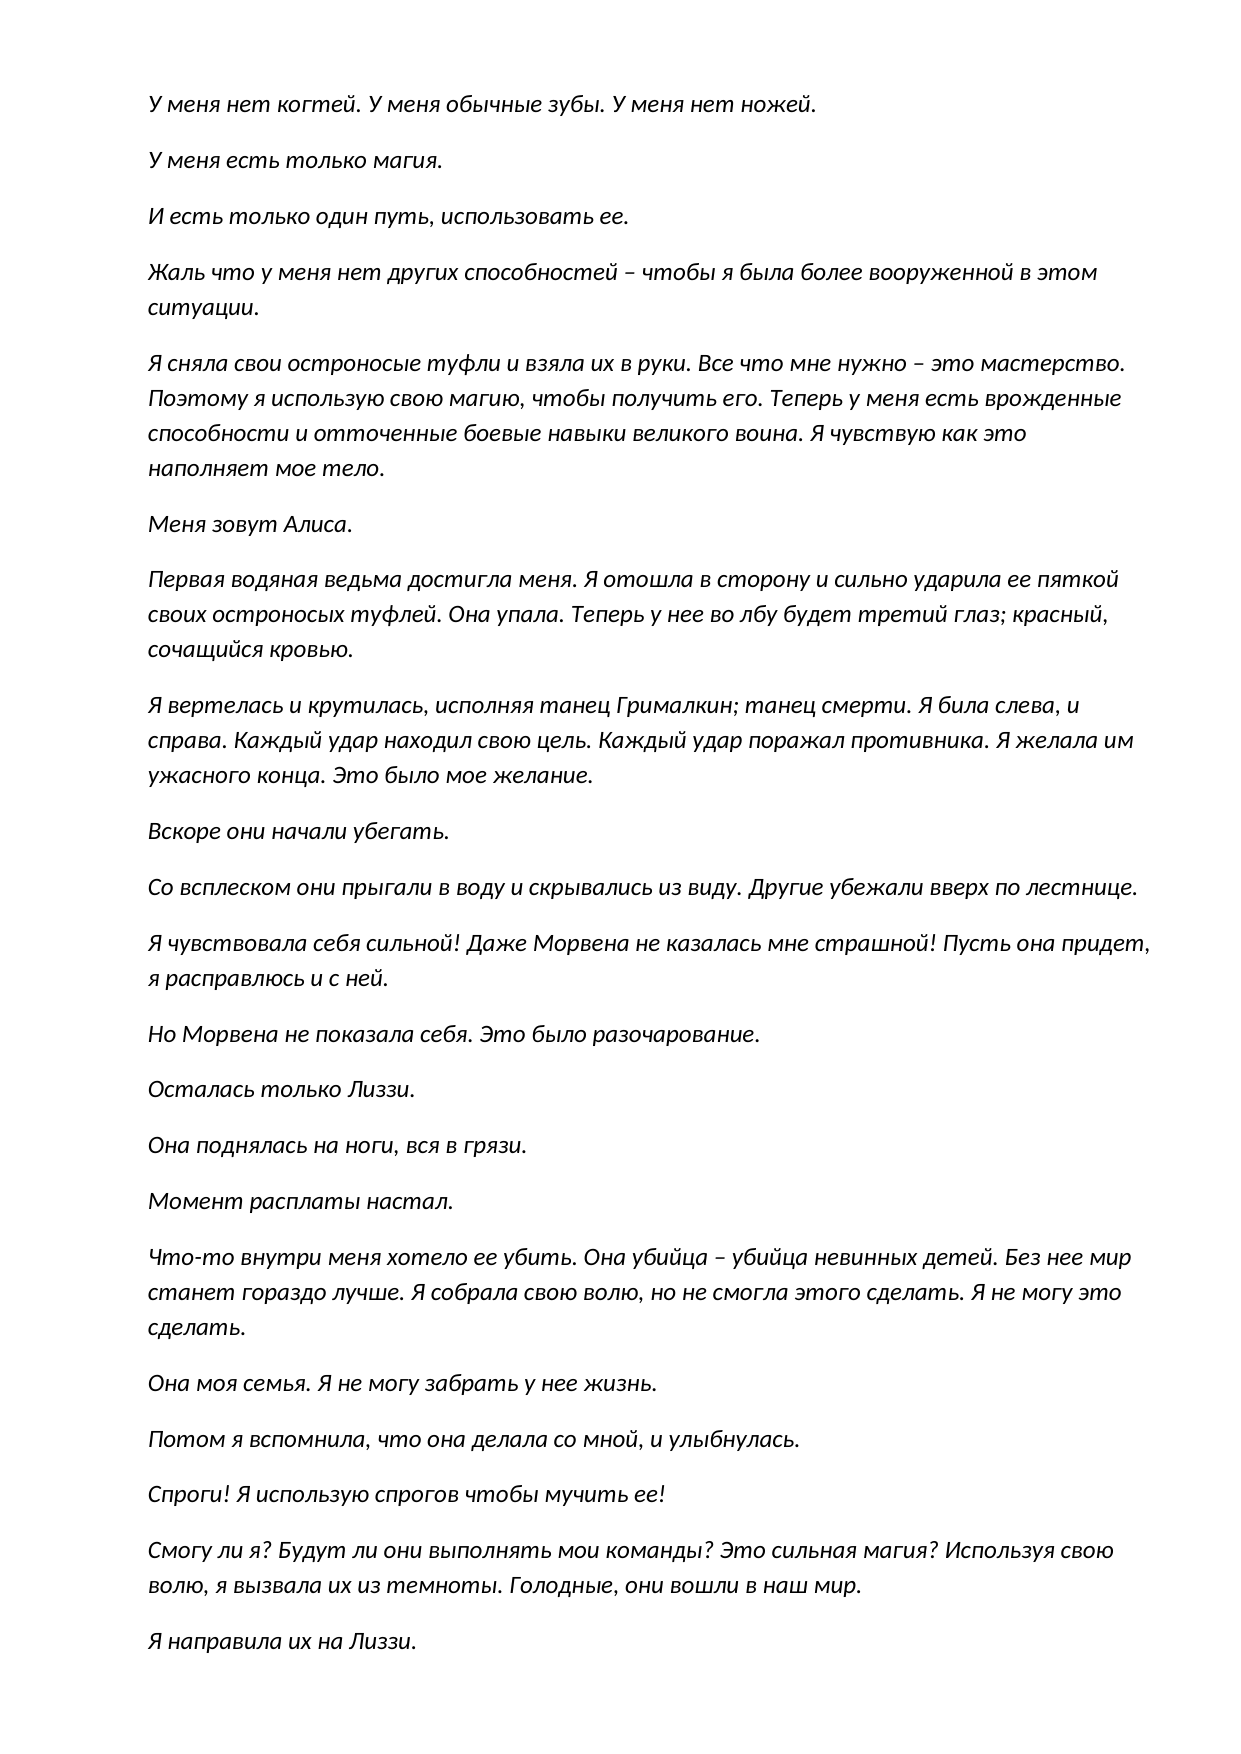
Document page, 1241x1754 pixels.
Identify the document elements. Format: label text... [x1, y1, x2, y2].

text Я направила их на Лиззи. [148, 1625, 1152, 1656]
text И есть только один путь, использовать ее. [148, 200, 1152, 231]
text Я чувствовала себя сильной! Даже Морвена не казалась мне страшной! Пусть она придет, я расправлюсь и с ней. [148, 927, 1152, 992]
text Она моя семья. Я не могу забрать у нее жизнь. [148, 1367, 1152, 1397]
text Что-то внутри меня хотело ее убить. Она убийца – убийца невинных детей. Без нее мир станет гораздо лучше. Я собрала свою волю, но не смогла этого сделать. Я не могу это сделать. [148, 1241, 1152, 1342]
text Но Морвена не показала себя. Это было разочарование. [148, 1018, 1152, 1048]
text Со всплеском они прыгали в воду и скрывались из виду. Другие убежали вверх по лестнице. [148, 871, 1152, 902]
text Осталась только Лиззи. [148, 1073, 1152, 1104]
text Спроги! Я использую спрогов чтобы мучить ее! [148, 1478, 1152, 1509]
text Я сняла свои остроносые туфли и взяла их в руки. Все что мне нужно – это мастерство. Поэтому я использую свою магию, чтобы получить его. Теперь у меня есть врожденные способности и отточенные боевые навыки великого воина. Я чувствую как это наполняет мое тело. [148, 347, 1152, 482]
text Она поднялась на ноги, вся в грязи. [148, 1129, 1152, 1160]
text Я вертелась и крутилась, исполняя танец Грималкин; танец смерти. Я била слева, и справа. Каждый удар находил свою цель. Каждый удар поражал противника. Я желала им ужасного конца. Это было мое желание. [148, 689, 1152, 790]
text Жаль что у меня нет других способностей – чтобы я была более вооруженной в этом ситуации. [148, 256, 1152, 322]
text Момент расплаты настал. [148, 1185, 1152, 1216]
text Потом я вспомнила, что она делала со мной, и улыбнулась. [148, 1423, 1152, 1453]
text У меня есть только магия. [148, 144, 1152, 175]
text Меня зовут Алиса. [148, 508, 1152, 538]
text У меня нет когтей. У меня обычные зубы. У меня нет ножей. [148, 88, 1152, 119]
text Первая водяная ведьма достигла меня. Я отошла в сторону и сильно ударила ее пяткой своих остроносых туфлей. Она упала. Теперь у нее во лбу будет третий глаз; красный, сочащийся кровью. [148, 563, 1152, 664]
text Смогу ли я? Будут ли они выполнять мои команды? Это сильная магия? Используя свою волю, я вызвала их из темноты. Голодные, они вошли в наш мир. [148, 1534, 1152, 1600]
text Вскоре они начали убегать. [148, 815, 1152, 846]
